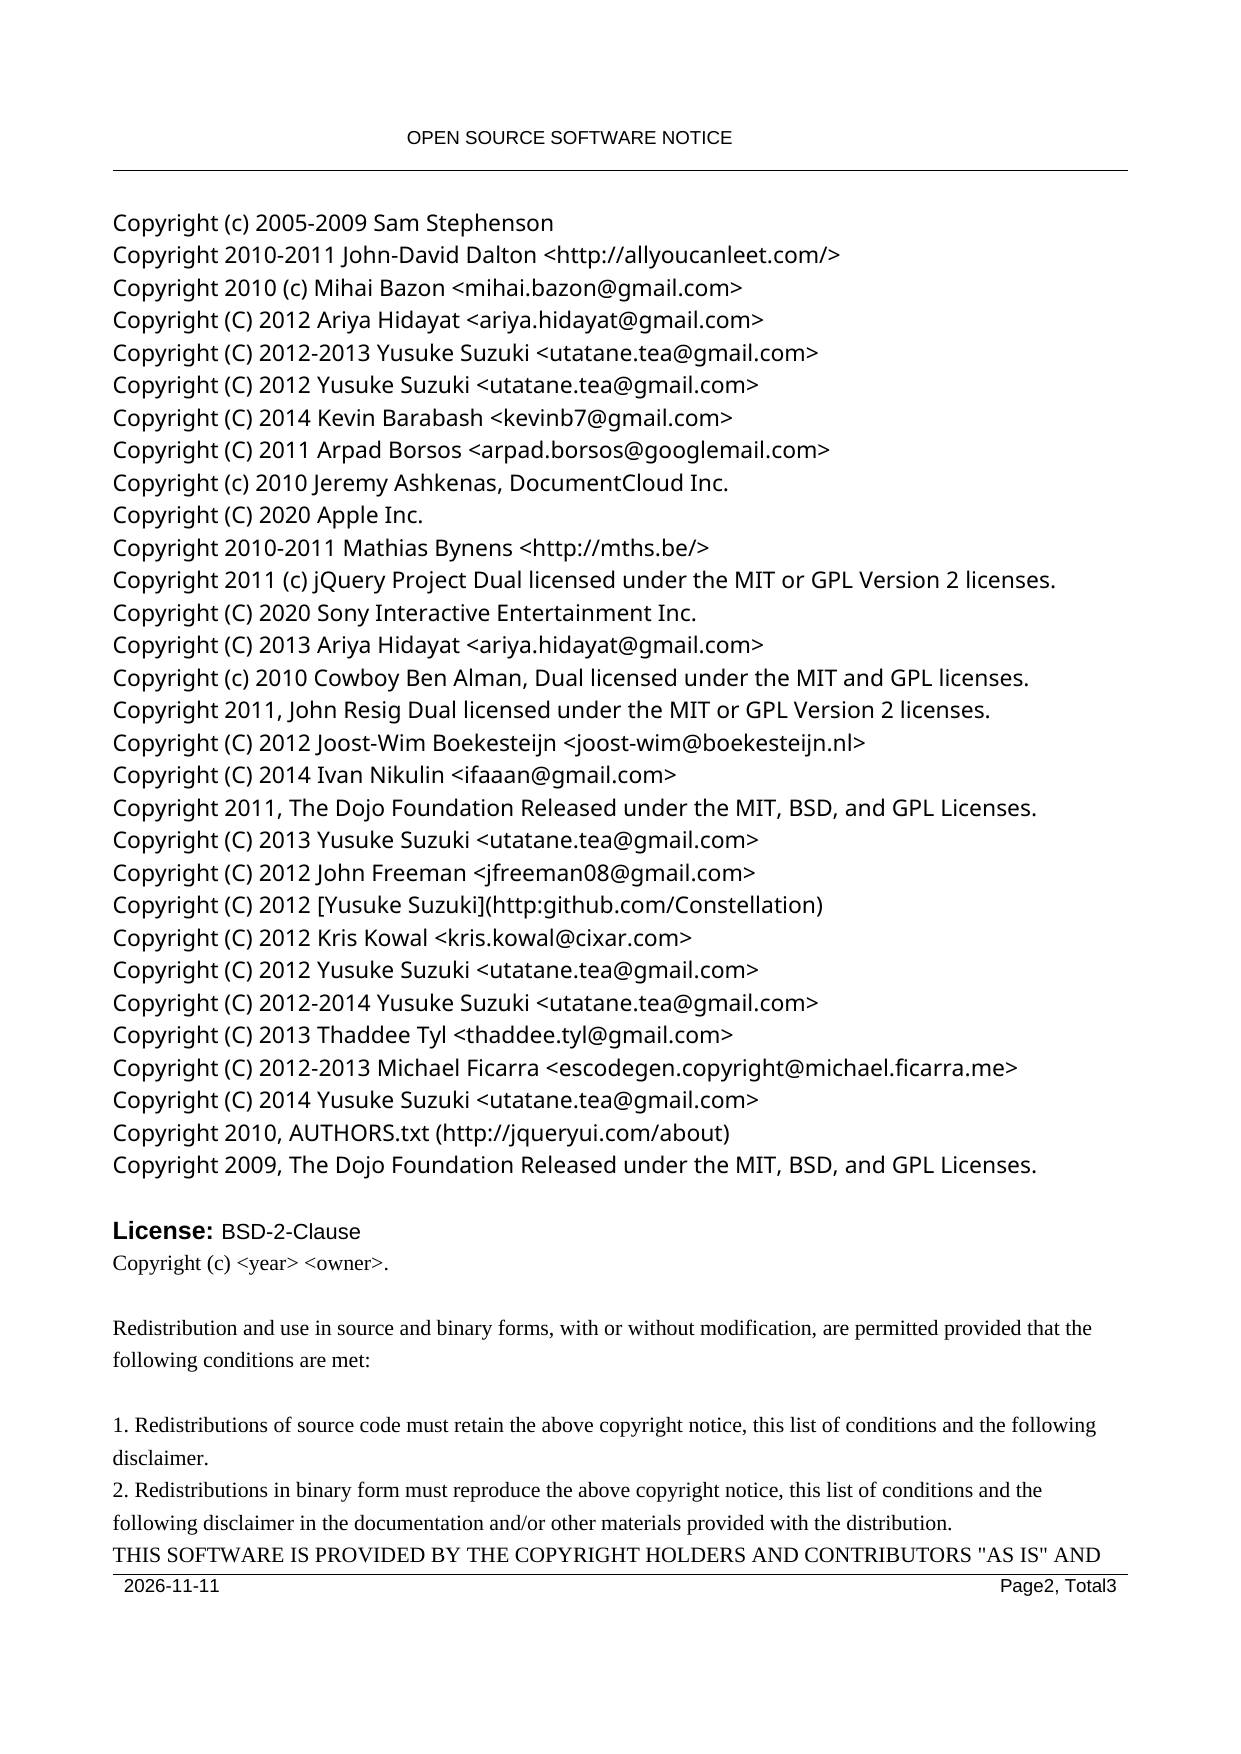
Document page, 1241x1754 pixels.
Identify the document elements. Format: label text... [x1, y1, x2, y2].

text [112, 206, 1128, 1214]
text License: BSD-2-Clause [112, 1214, 1128, 1246]
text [112, 1246, 1128, 1571]
